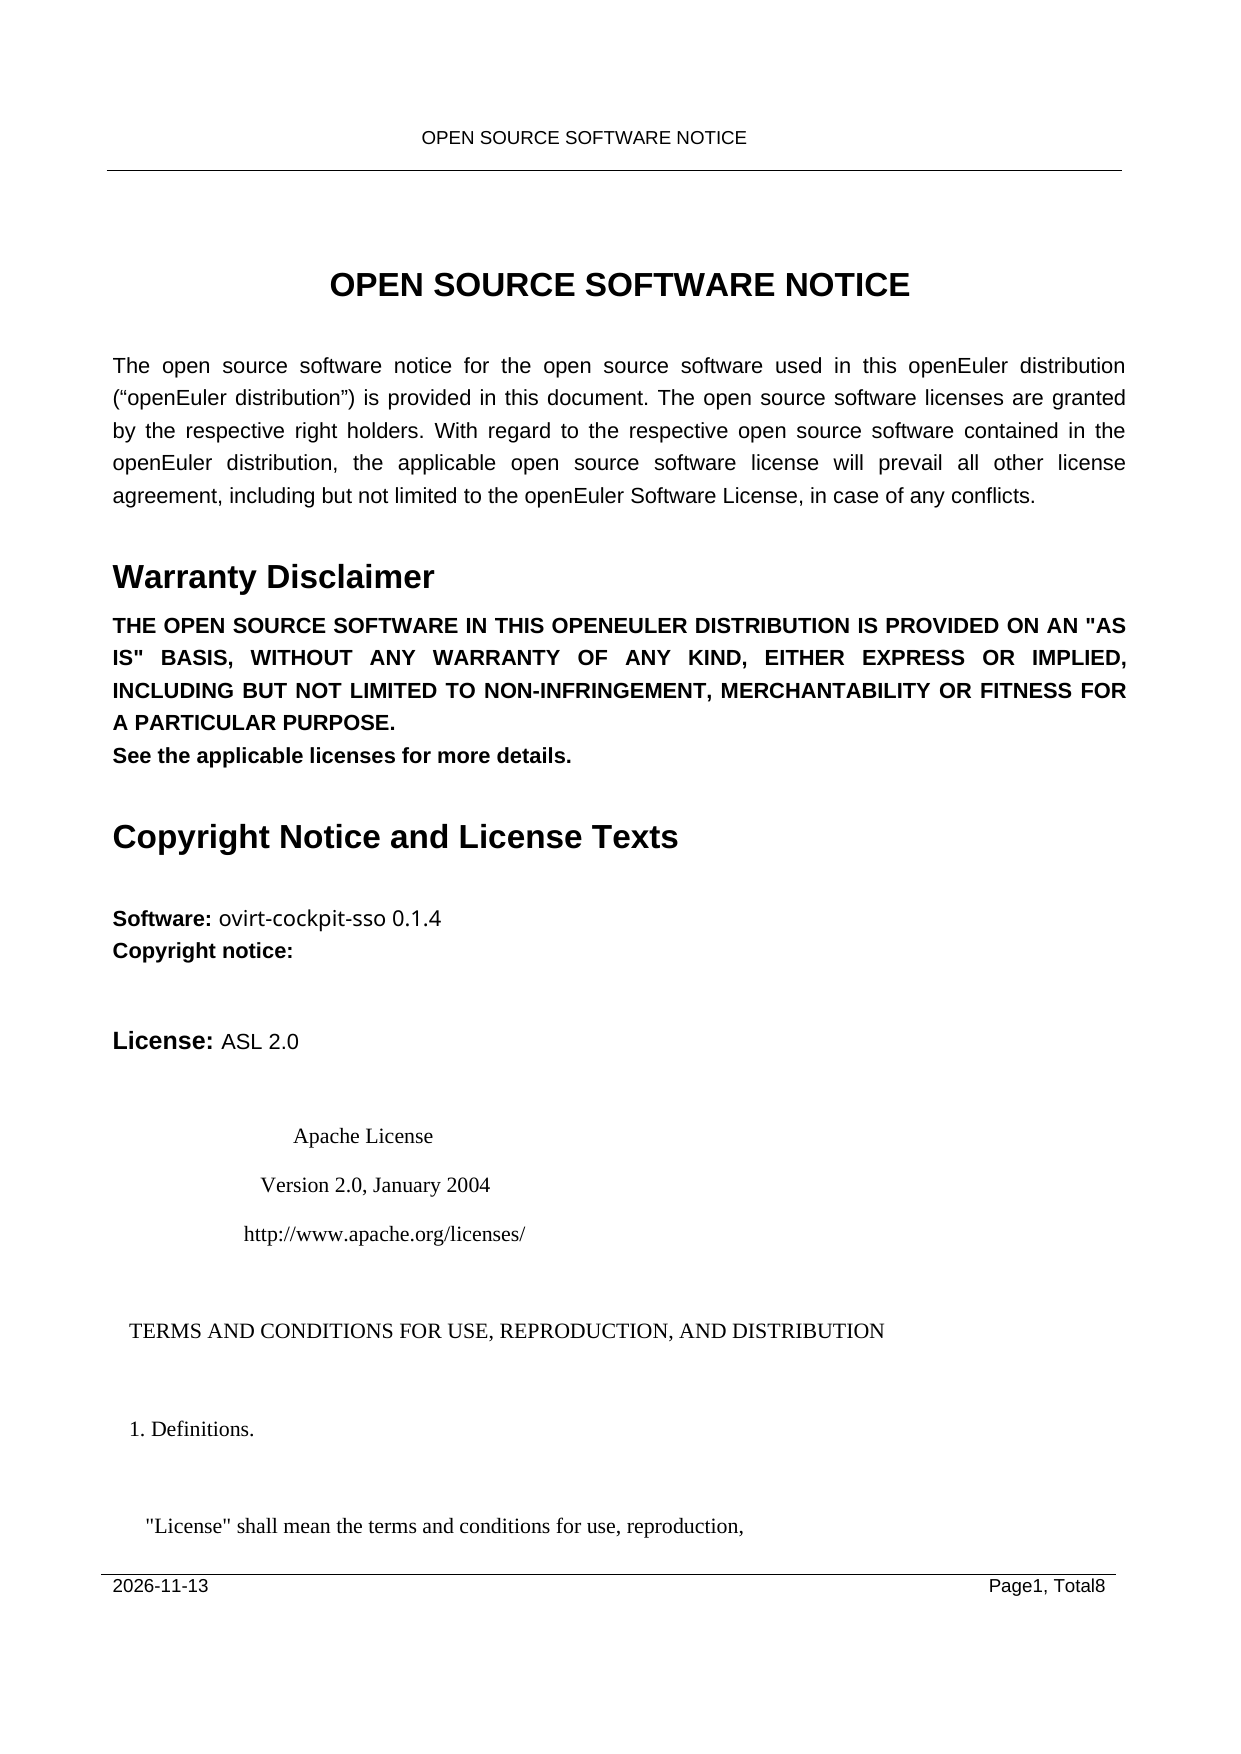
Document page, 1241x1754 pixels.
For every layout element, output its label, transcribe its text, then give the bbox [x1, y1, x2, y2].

text Copyright Notice and License Texts [112, 804, 1128, 869]
text License: ASL 2.0 [112, 1024, 1128, 1057]
text Copyright notice: [112, 934, 1128, 966]
text Warranty Disclaimer [112, 544, 1128, 609]
text OPEN SOURCE SOFTWARE NOTICE [112, 251, 1128, 316]
text THE OPEN SOURCE SOFTWARE IN THIS OPENEULER DISTRIBUTION IS PROVIDED ON AN "AS IS" BASIS, WITHOUT ANY WARRANTY OF ANY KIND, EITHER EXPRESS OR IMPLIED, INCLUDING BUT NOT LIMITED TO NON-INFRINGEMENT, MERCHANTABILITY OR FITNESS FOR A PARTICULAR PURPOSE. See the applicable licenses for more details. [112, 609, 1128, 771]
text The open source software notice for the open source software used in this openEuler distribution (“openEuler distribution”) is provided in this document. The open source software licenses are granted by the respective right holders. With regard to the respective open source software contained in the openEuler distribution, the applicable open source software license will prevail all other license agreement, including but not limited to the openEuler Software License, in case of any conflicts. [112, 349, 1128, 511]
text Software: ovirt-cockpit-sso 0.1.4 [112, 901, 1128, 934]
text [112, 1071, 1128, 1542]
